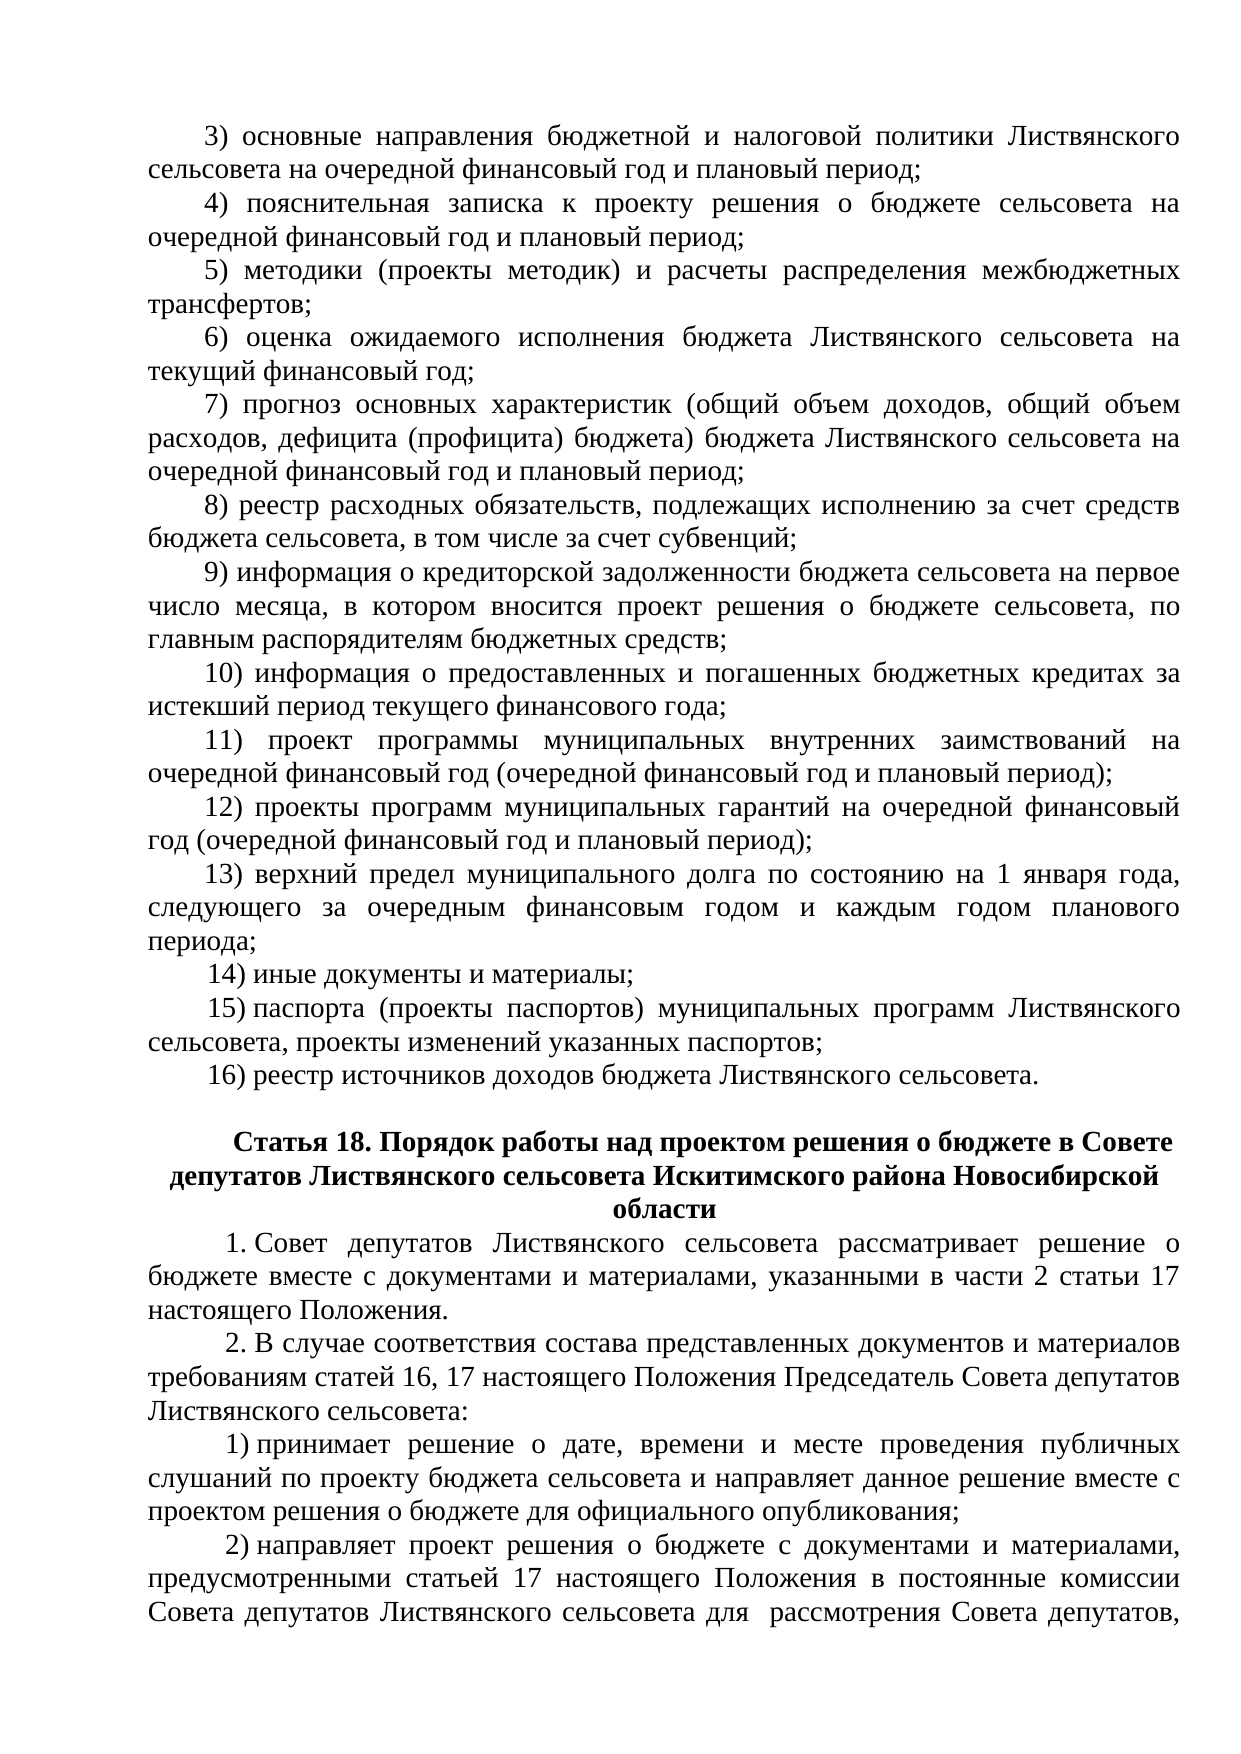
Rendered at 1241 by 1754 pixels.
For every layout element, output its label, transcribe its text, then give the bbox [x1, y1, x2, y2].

text 8) реестр расходных обязательств, подлежащих исполнению за счет средств бюджета сельсовета, в том числе за счет субвенций; [148, 487, 1181, 554]
text 4) пояснительная записка к проекту решения о бюджете сельсовета на очередной финансовый год и плановый период; [148, 185, 1181, 252]
text 12) проекты программ муниципальных гарантий на очередной финансовый год (очередной финансовый год и плановый период); [148, 789, 1181, 856]
text 3) основные направления бюджетной и налоговой политики Листвянского сельсовета на очередной финансовый год и плановый период; [148, 118, 1181, 185]
text 13) верхний предел муниципального долга по состоянию на 1 января года, следующего за очередным финансовым годом и каждым годом планового периода; [148, 856, 1181, 957]
text 14) иные документы и материалы; [148, 957, 1181, 990]
text 16) реестр источников доходов бюджета Листвянского сельсовета. [148, 1057, 1181, 1091]
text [148, 1527, 1181, 1627]
text 6) оценка ожидаемого исполнения бюджета Листвянского сельсовета на текущий финансовый год; [148, 319, 1181, 386]
text 10) информация о предоставленных и погашенных бюджетных кредитах за истекший период текущего финансового года; [148, 655, 1181, 722]
text 9) информация о кредиторской задолженности бюджета сельсовета на первое число месяца, в котором вносится проект решения о бюджете сельсовета, по главным распорядителям бюджетных средств; [148, 554, 1181, 655]
text 1) принимает решение о дате, времени и месте проведения публичных слушаний по проекту бюджета сельсовета и направляет данное решение вместе с проектом решения о бюджете для официального опубликования; [148, 1426, 1181, 1527]
text 1. Совет депутатов Листвянского сельсовета рассматривает решение о бюджете вместе с документами и материалами, указанными в части 2 статьи 17 настоящего Положения. [148, 1225, 1181, 1326]
text 15) паспорта (проекты паспортов) муниципальных программ Листвянского сельсовета, проекты изменений указанных паспортов; [148, 990, 1181, 1057]
text 5) методики (проекты методик) и расчеты распределения межбюджетных трансфертов; [148, 252, 1181, 319]
text Статья 18. Порядок работы над проектом решения о бюджете в Совете депутатов Листвянского сельсовета Искитимского района Новосибирской области [148, 1124, 1181, 1225]
text 2. В случае соответствия состава представленных документов и материалов требованиям статей 16, 17 настоящего Положения Председатель Совета депутатов Листвянского сельсовета: [148, 1326, 1181, 1426]
text 11) проект программы муниципальных внутренних заимствований на очередной финансовый год (очередной финансовый год и плановый период); [148, 722, 1181, 789]
text 7) прогноз основных характеристик (общий объем доходов, общий объем расходов, дефицита (профицита) бюджета) бюджета Листвянского сельсовета на очередной финансовый год и плановый период; [148, 386, 1181, 487]
